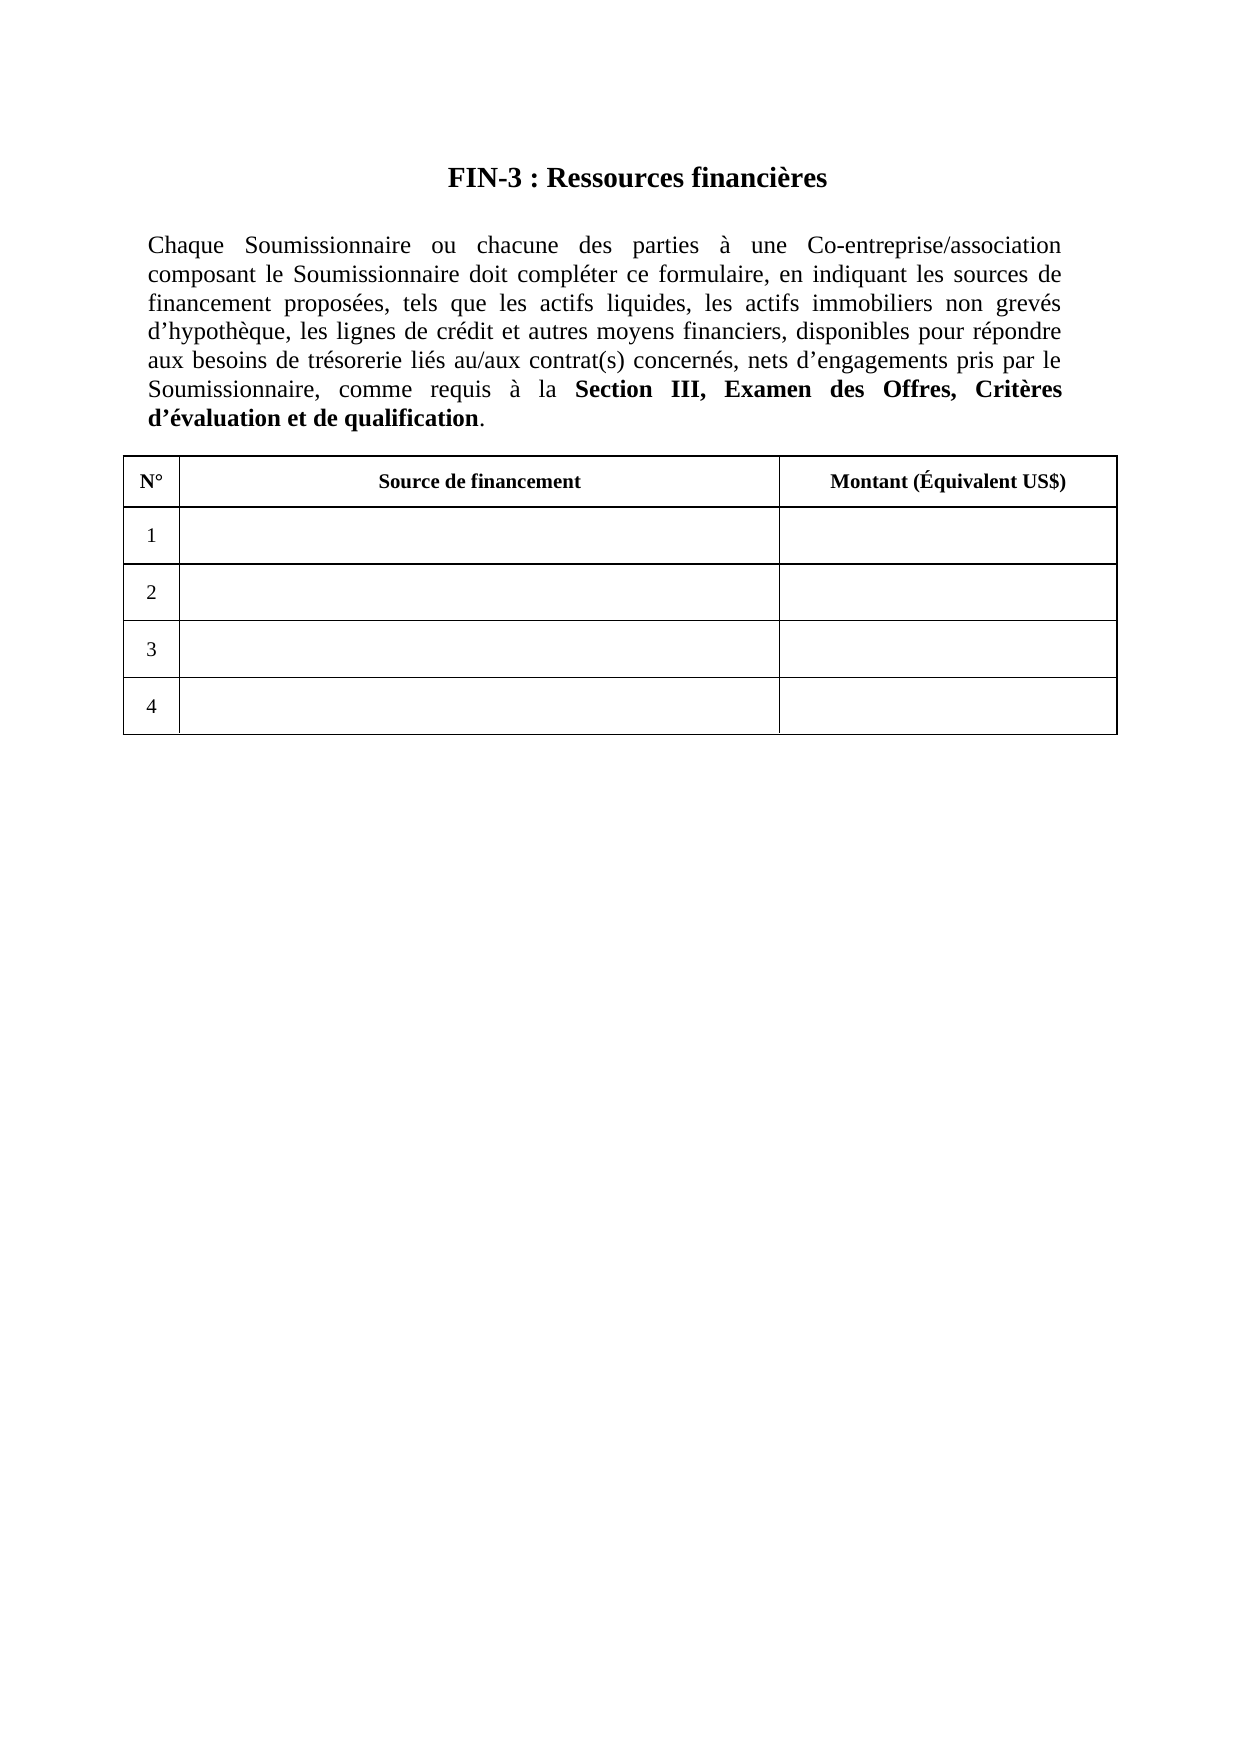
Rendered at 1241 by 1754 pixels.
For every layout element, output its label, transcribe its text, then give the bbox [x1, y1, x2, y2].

table_cell 3 [124, 621, 179, 677]
table_cell [780, 565, 1116, 620]
table_cell [180, 678, 779, 733]
table_header N° [124, 457, 179, 506]
table_cell 2 [124, 565, 179, 620]
table_cell 1 [124, 508, 179, 563]
table_cell [180, 565, 779, 620]
subtitle FIN-3 : Ressources financières [373, 160, 1093, 194]
table_header Source de financement [180, 457, 779, 506]
table_cell [780, 621, 1116, 677]
table_cell 4 [124, 678, 179, 733]
table_cell [180, 621, 779, 677]
text Chaque Soumissionnaire ou chacune des parties à une Co-entreprise/association composant le Soumissionnaire doit compléter ce formulaire, en indiquant les sources de financement proposées, tels que les actifs liquides, les actifs immobiliers non grevés d’hypothèque, les lignes de crédit et autres moyens financiers, disponibles pour répondre aux besoins de trésorerie liés au/aux contrat(s) concernés, nets d’engagements pris par le Soumissionnaire, comme requis à la Section III, Examen des Offres, Critères d’évaluation et de qualification. [148, 230, 1063, 431]
table_cell [780, 678, 1116, 733]
table_cell [180, 508, 779, 563]
table_header Montant (Équivalent US$) [780, 457, 1116, 506]
table_cell [780, 508, 1116, 563]
